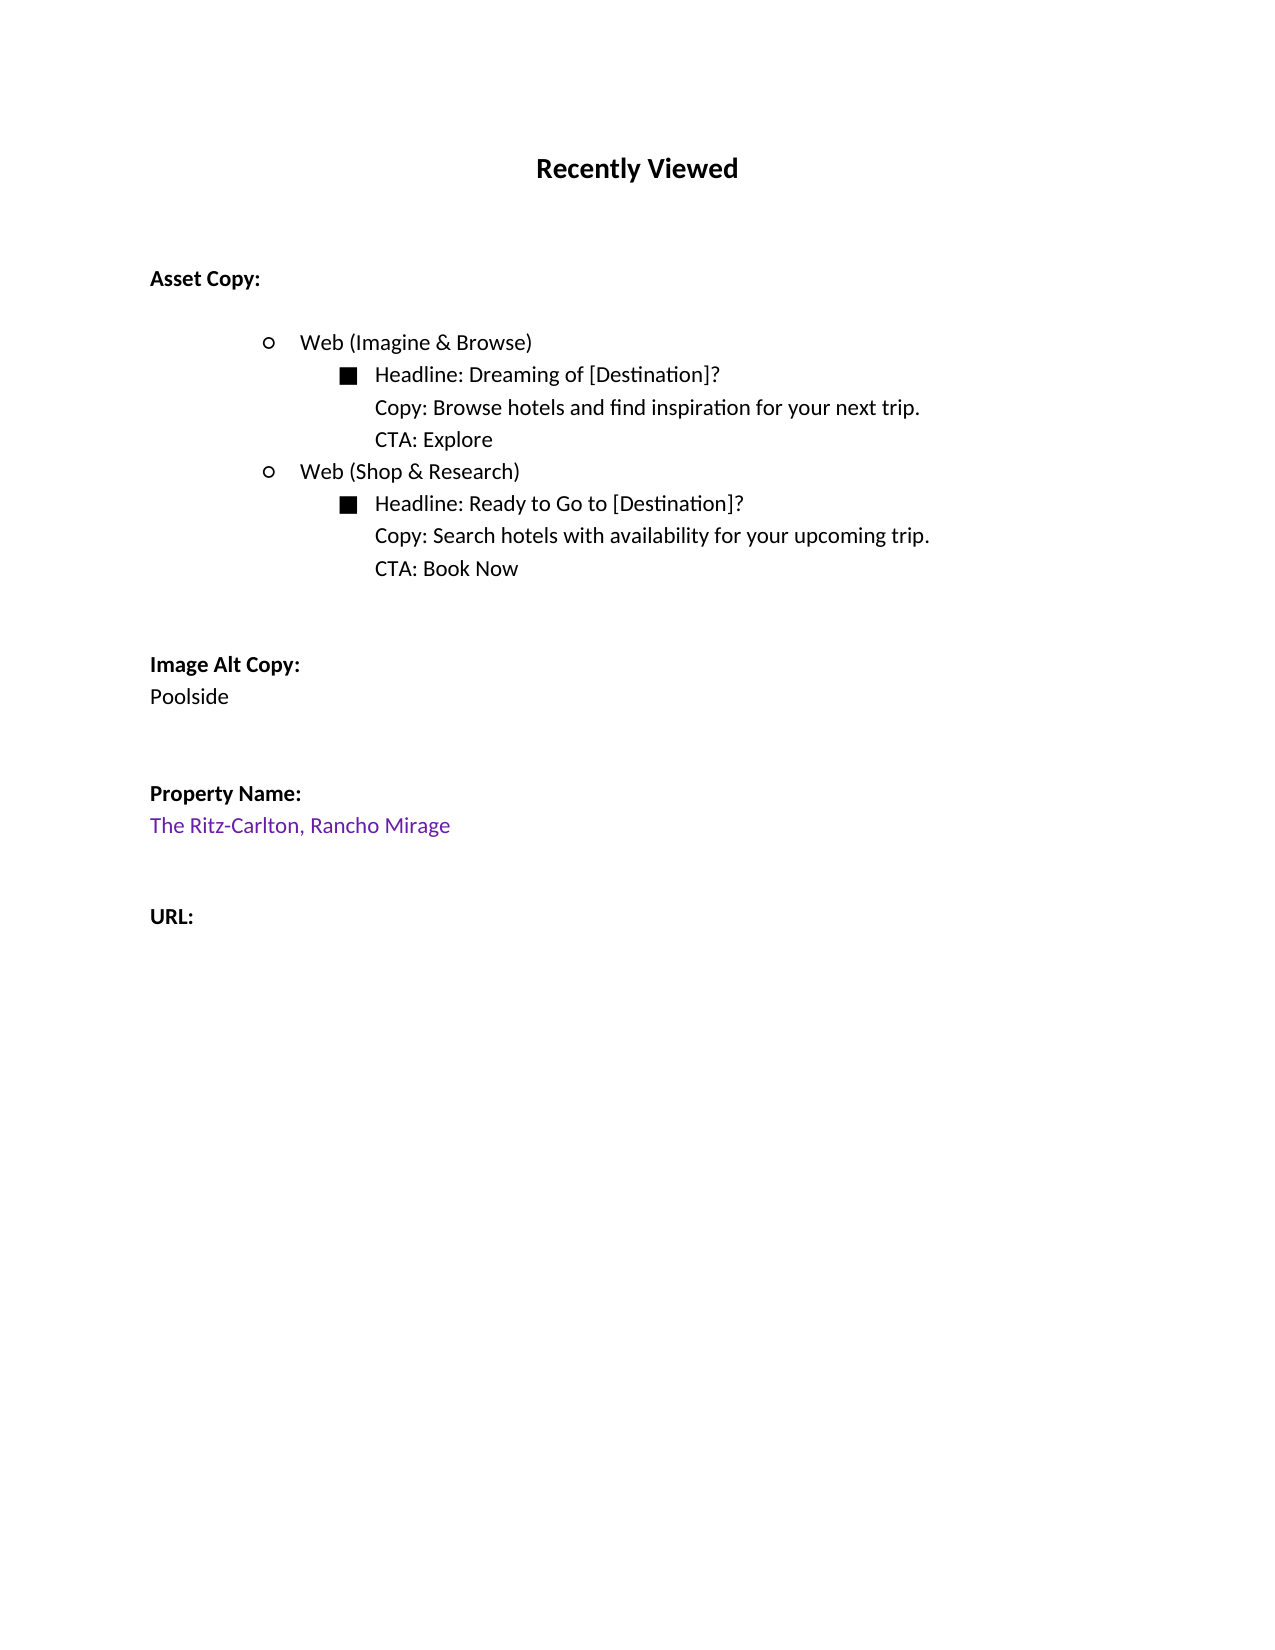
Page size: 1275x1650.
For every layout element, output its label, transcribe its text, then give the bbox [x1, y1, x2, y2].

list Web (Imagine & Browse) [262, 328, 1125, 356]
list Web (Shop & Research) [262, 457, 1125, 485]
text Recently Viewed [150, 150, 1125, 186]
text Asset Copy: [150, 264, 1125, 292]
text The Ritz-Carlton, Rancho Mirage [150, 811, 1125, 839]
text Poolside [150, 682, 1125, 711]
list Headline: Ready to Go to [Destination]? Copy: Search hotels with availability for your upcoming trip. CTA: Book Now [337, 489, 1125, 582]
list Headline: Dreaming of [Destination]? Copy: Browse hotels and find inspiration for your next trip. CTA: Explore [337, 361, 1125, 453]
text Image Alt Copy: [150, 650, 1125, 678]
text URL: [150, 902, 1125, 931]
text Property Name: [150, 779, 1125, 807]
